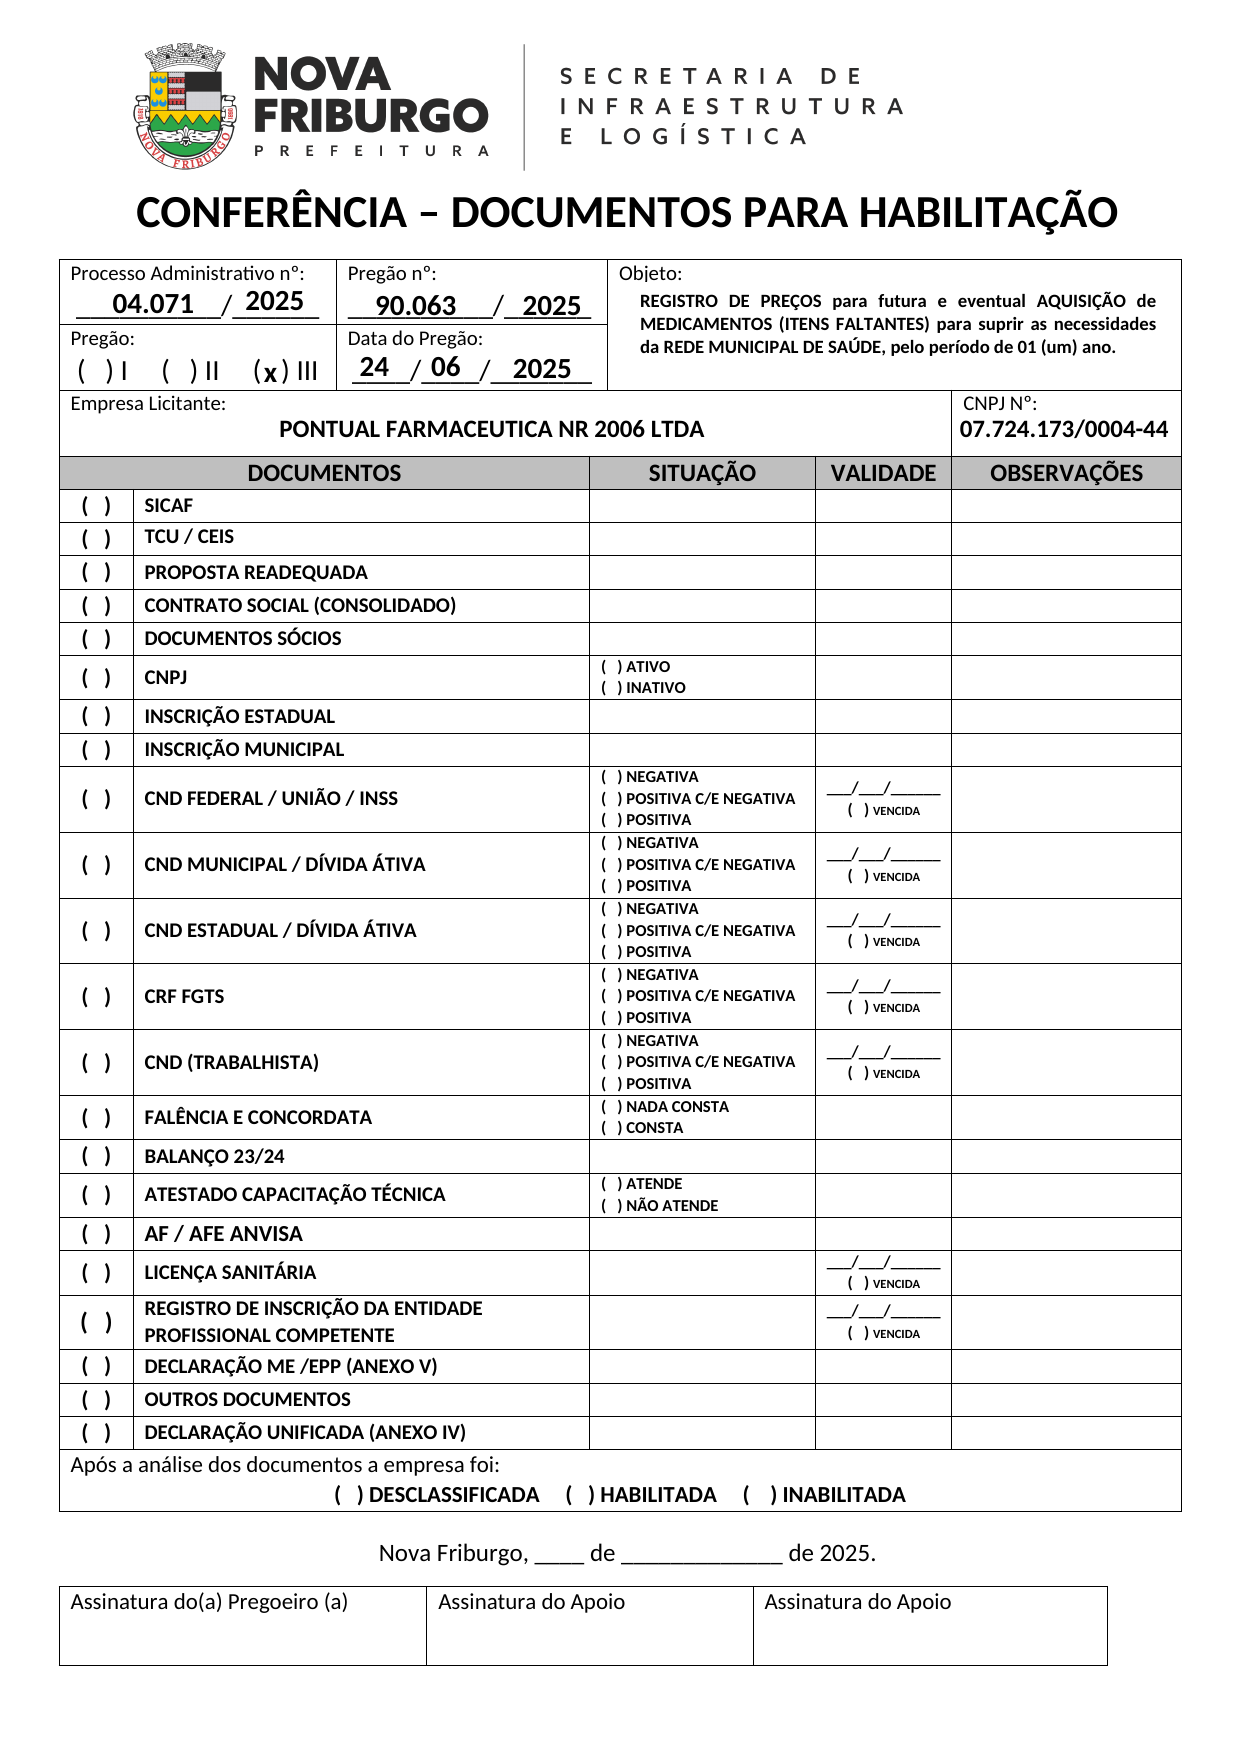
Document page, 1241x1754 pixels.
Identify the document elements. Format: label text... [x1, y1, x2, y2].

table_cell LICENÇA SANITÁRIA [134, 1251, 589, 1294]
table_cell OUTROS DOCUMENTOS [134, 1384, 589, 1416]
table_cell ( ) ATENDE ( ) NÃO ATENDE [590, 1174, 815, 1217]
table_header Assinatura do(a) Pregoeiro (a) [60, 1587, 426, 1664]
table_cell [590, 734, 815, 766]
table_cell ( ) [60, 700, 133, 732]
table_cell [816, 1174, 951, 1217]
table_cell ( ) [60, 656, 133, 699]
table_cell [952, 1140, 1181, 1172]
table_cell Data do Pregão: ____/____/_______ [337, 325, 607, 389]
table_cell [816, 1417, 951, 1449]
table_cell INSCRIÇÃO ESTADUAL [134, 700, 589, 732]
table_cell CND MUNICIPAL / DÍVIDA ÁTIVA [134, 833, 589, 897]
table_cell [816, 1218, 951, 1250]
table_cell [590, 1218, 815, 1250]
table_cell ( ) [60, 1030, 133, 1095]
table_cell [590, 623, 815, 655]
table_cell ( ) [60, 1350, 133, 1383]
table_cell [816, 490, 951, 522]
picture [103, 14, 943, 183]
table_cell ( ) [60, 1096, 133, 1139]
table_cell [952, 1350, 1181, 1383]
table_cell [816, 523, 951, 555]
table_cell [816, 1350, 951, 1383]
table_cell CRF FGTS [134, 964, 589, 1029]
table_cell [816, 590, 951, 622]
table_cell [952, 1030, 1181, 1095]
table_header Assinatura do Apoio [427, 1587, 753, 1664]
table_cell [816, 556, 951, 588]
table_cell [590, 700, 815, 732]
table_cell [590, 590, 815, 622]
table_cell ( ) [60, 1218, 133, 1250]
table_cell [952, 1384, 1181, 1416]
table_cell [590, 1417, 815, 1449]
table_cell CNPJ Nº: [952, 391, 1181, 456]
table_cell [590, 523, 815, 555]
table_cell ( ) [60, 734, 133, 766]
table_cell [952, 556, 1181, 588]
table_cell ___/___/______ ( ) VENCIDA [816, 767, 951, 832]
table_cell Pregão: ( ) I ( ) II ( ) III [60, 325, 336, 389]
table_cell DOCUMENTOS [60, 457, 589, 489]
table_cell ( ) [60, 623, 133, 655]
table_cell ( ) NEGATIVA ( ) POSITIVA C/E NEGATIVA ( ) POSITIVA [590, 767, 815, 832]
table_cell ( ) [60, 1251, 133, 1294]
table_cell AF / AFE ANVISA [134, 1218, 589, 1250]
table_cell Após a análise dos documentos a empresa foi: ( ) DESCLASSIFICADA ( ) HABILITADA ( ) INABILITADA [60, 1450, 1181, 1511]
table_cell ( ) [60, 556, 133, 588]
table_cell ( ) [60, 1296, 133, 1349]
table_cell ( ) [60, 833, 133, 897]
table_cell [590, 556, 815, 588]
table_cell [816, 1384, 951, 1416]
table_cell [952, 656, 1181, 699]
table_cell REGISTRO DE INSCRIÇÃO DA ENTIDADE PROFISSIONAL COMPETENTE [134, 1296, 589, 1349]
table_cell ( ) [60, 899, 133, 963]
table_cell ( ) [60, 1140, 133, 1172]
table_cell FALÊNCIA E CONCORDATA [134, 1096, 589, 1139]
table_cell BALANÇO 23/24 [134, 1140, 589, 1172]
table_cell ___/___/______ ( ) VENCIDA [816, 833, 951, 897]
table_cell DOCUMENTOS SÓCIOS [134, 623, 589, 655]
table_cell ( ) NEGATIVA ( ) POSITIVA C/E NEGATIVA ( ) POSITIVA [590, 833, 815, 897]
table_header Processo Administrativo nº: __________/______ [60, 260, 336, 324]
table_cell [816, 656, 951, 699]
table_cell [590, 1296, 815, 1349]
table_cell DECLARAÇÃO UNIFICADA (ANEXO IV) [134, 1417, 589, 1449]
table_cell [952, 590, 1181, 622]
table_cell TCU / CEIS [134, 523, 589, 555]
table_cell ( ) [60, 1384, 133, 1416]
table_cell CND ESTADUAL / DÍVIDA ÁTIVA [134, 899, 589, 963]
text CONFERÊNCIA – DOCUMENTOS PARA HABILITAÇÃO [103, 183, 1152, 239]
table_cell [816, 700, 951, 732]
table_cell [952, 1417, 1181, 1449]
text Nova Friburgo, ____ de _____________ de 2025. [103, 1537, 1152, 1567]
table_cell [952, 734, 1181, 766]
table_cell ATESTADO CAPACITAÇÃO TÉCNICA [134, 1174, 589, 1217]
table_cell [816, 623, 951, 655]
table_cell [952, 1296, 1181, 1349]
table_cell VALIDADE [816, 457, 951, 489]
table_cell PROPOSTA READEQUADA [134, 556, 589, 588]
table_cell INSCRIÇÃO MUNICIPAL [134, 734, 589, 766]
table_header Objeto: [608, 260, 1181, 389]
table_cell CONTRATO SOCIAL (CONSOLIDADO) [134, 590, 589, 622]
table_cell [590, 1251, 815, 1294]
table_cell SITUAÇÃO [590, 457, 815, 489]
table_cell Empresa Licitante: [60, 391, 951, 456]
table_cell [590, 490, 815, 522]
table_cell ___/___/______ ( ) VENCIDA [816, 964, 951, 1029]
table_cell ( ) [60, 590, 133, 622]
table_header Pregão nº: __________/______ [337, 260, 607, 324]
table_cell CND (TRABALHISTA) [134, 1030, 589, 1095]
table_cell [952, 964, 1181, 1029]
table_cell ( ) [60, 523, 133, 555]
table_cell [952, 523, 1181, 555]
table_cell [952, 833, 1181, 897]
table_cell [952, 899, 1181, 963]
table_cell [590, 1384, 815, 1416]
table_cell CND FEDERAL / UNIÃO / INSS [134, 767, 589, 832]
table_cell OBSERVAÇÕES [952, 457, 1181, 489]
table_cell [952, 1251, 1181, 1294]
table_header Assinatura do Apoio [754, 1587, 1107, 1664]
table_cell DECLARAÇÃO ME /EPP (ANEXO V) [134, 1350, 589, 1383]
table_cell ( ) [60, 1417, 133, 1449]
table_cell ( ) ATIVO ( ) INATIVO [590, 656, 815, 699]
table_cell ( ) [60, 1174, 133, 1217]
table_cell [816, 734, 951, 766]
table_cell ___/___/______ ( ) VENCIDA [816, 1030, 951, 1095]
table_cell [952, 1096, 1181, 1139]
table_cell ( ) NEGATIVA ( ) POSITIVA C/E NEGATIVA ( ) POSITIVA [590, 964, 815, 1029]
table_cell ( ) NADA CONSTA ( ) CONSTA [590, 1096, 815, 1139]
table_cell [590, 1350, 815, 1383]
table_cell [952, 490, 1181, 522]
table_cell [952, 623, 1181, 655]
table_cell CNPJ [134, 656, 589, 699]
table_cell ___/___/______ ( ) VENCIDA [816, 899, 951, 963]
table_cell ( ) NEGATIVA ( ) POSITIVA C/E NEGATIVA ( ) POSITIVA [590, 899, 815, 963]
table_cell [952, 767, 1181, 832]
table_cell SICAF [134, 490, 589, 522]
table_cell [816, 1096, 951, 1139]
table_cell ( ) NEGATIVA ( ) POSITIVA C/E NEGATIVA ( ) POSITIVA [590, 1030, 815, 1095]
table_cell [816, 1140, 951, 1172]
table_cell ( ) [60, 964, 133, 1029]
table_cell [590, 1140, 815, 1172]
table_cell ___/___/______ ( ) VENCIDA [816, 1251, 951, 1294]
table_cell [952, 1218, 1181, 1250]
table_cell ___/___/______ ( ) VENCIDA [816, 1296, 951, 1349]
table_cell ( ) [60, 490, 133, 522]
table_cell [952, 700, 1181, 732]
table_cell [952, 1174, 1181, 1217]
table_cell ( ) [60, 767, 133, 832]
